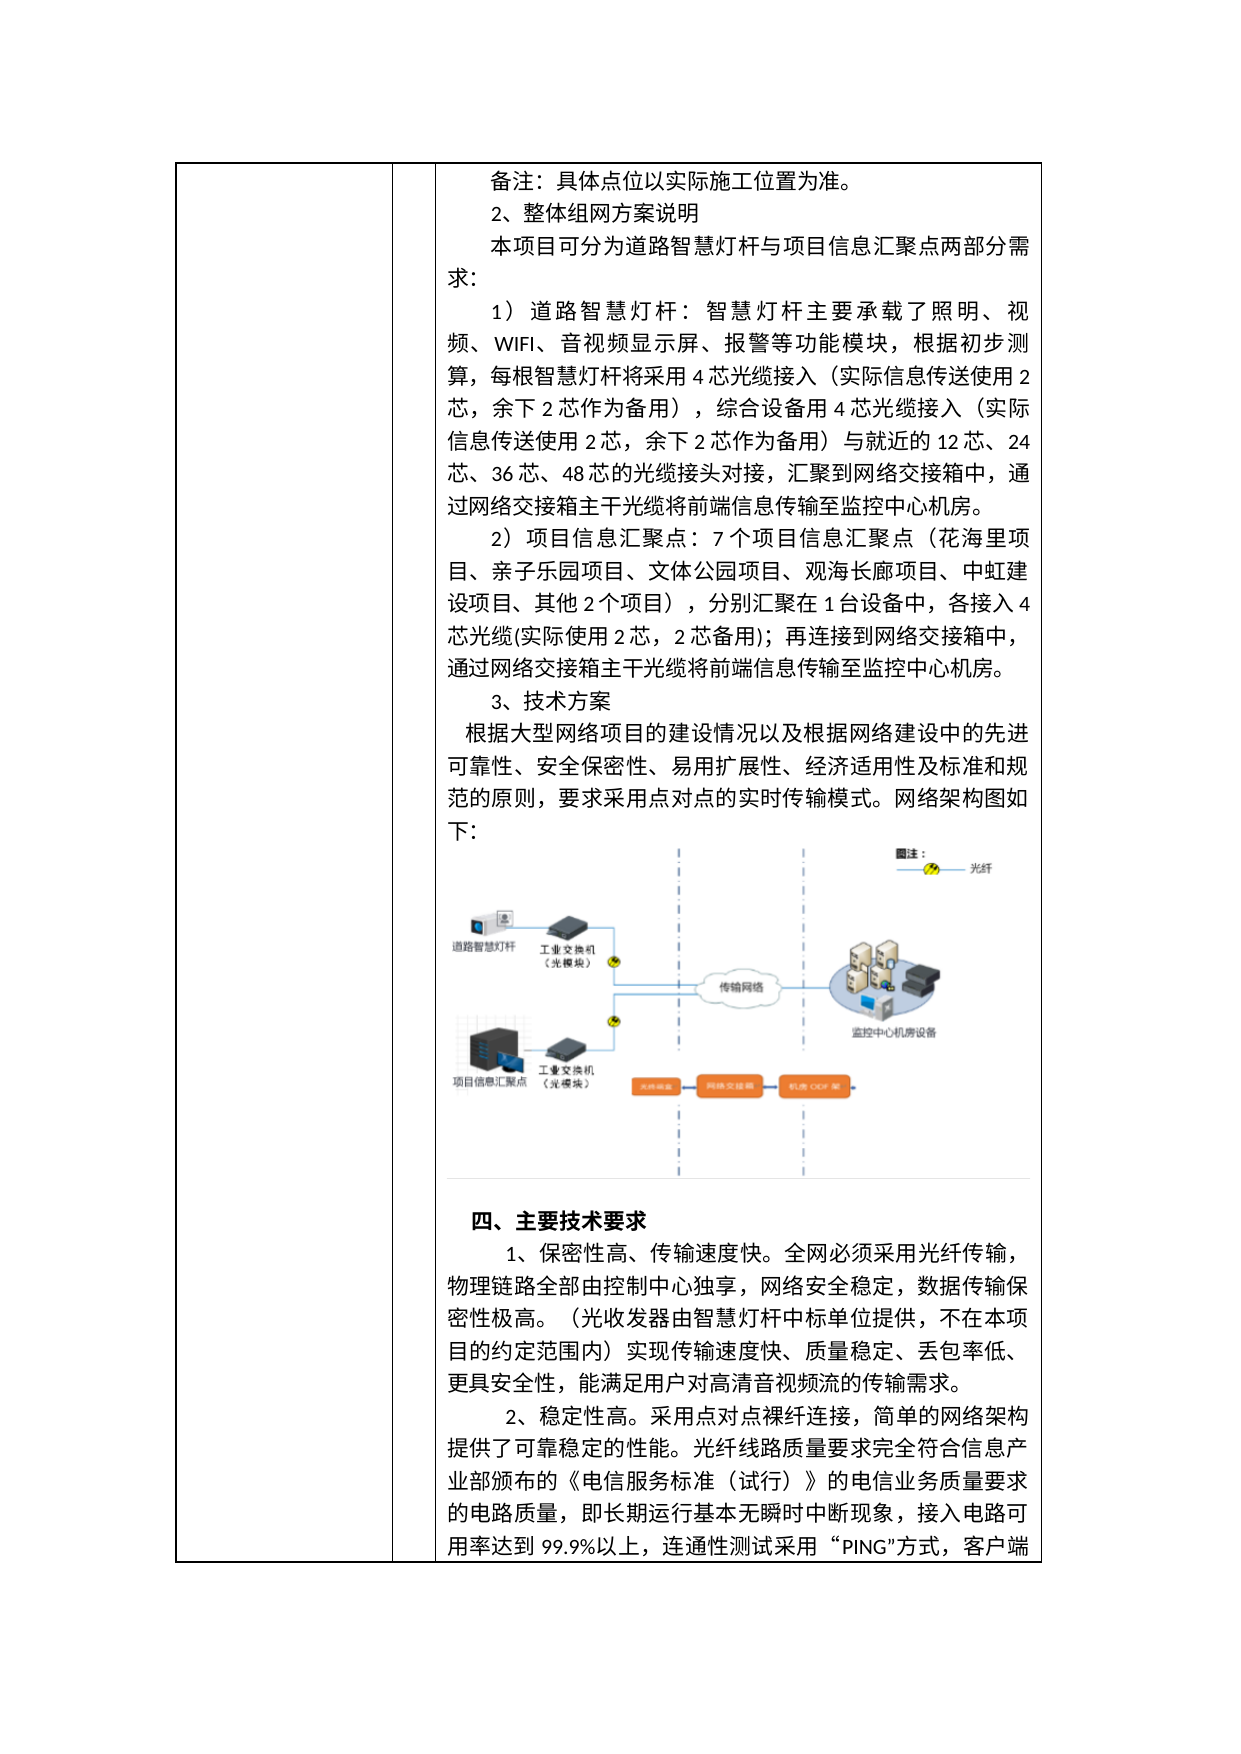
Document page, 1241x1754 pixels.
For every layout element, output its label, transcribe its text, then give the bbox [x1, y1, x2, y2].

picture [446, 846, 1030, 1180]
table_cell 1 [393, 164, 435, 1561]
table_cell [177, 164, 392, 1561]
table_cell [436, 164, 1041, 1561]
